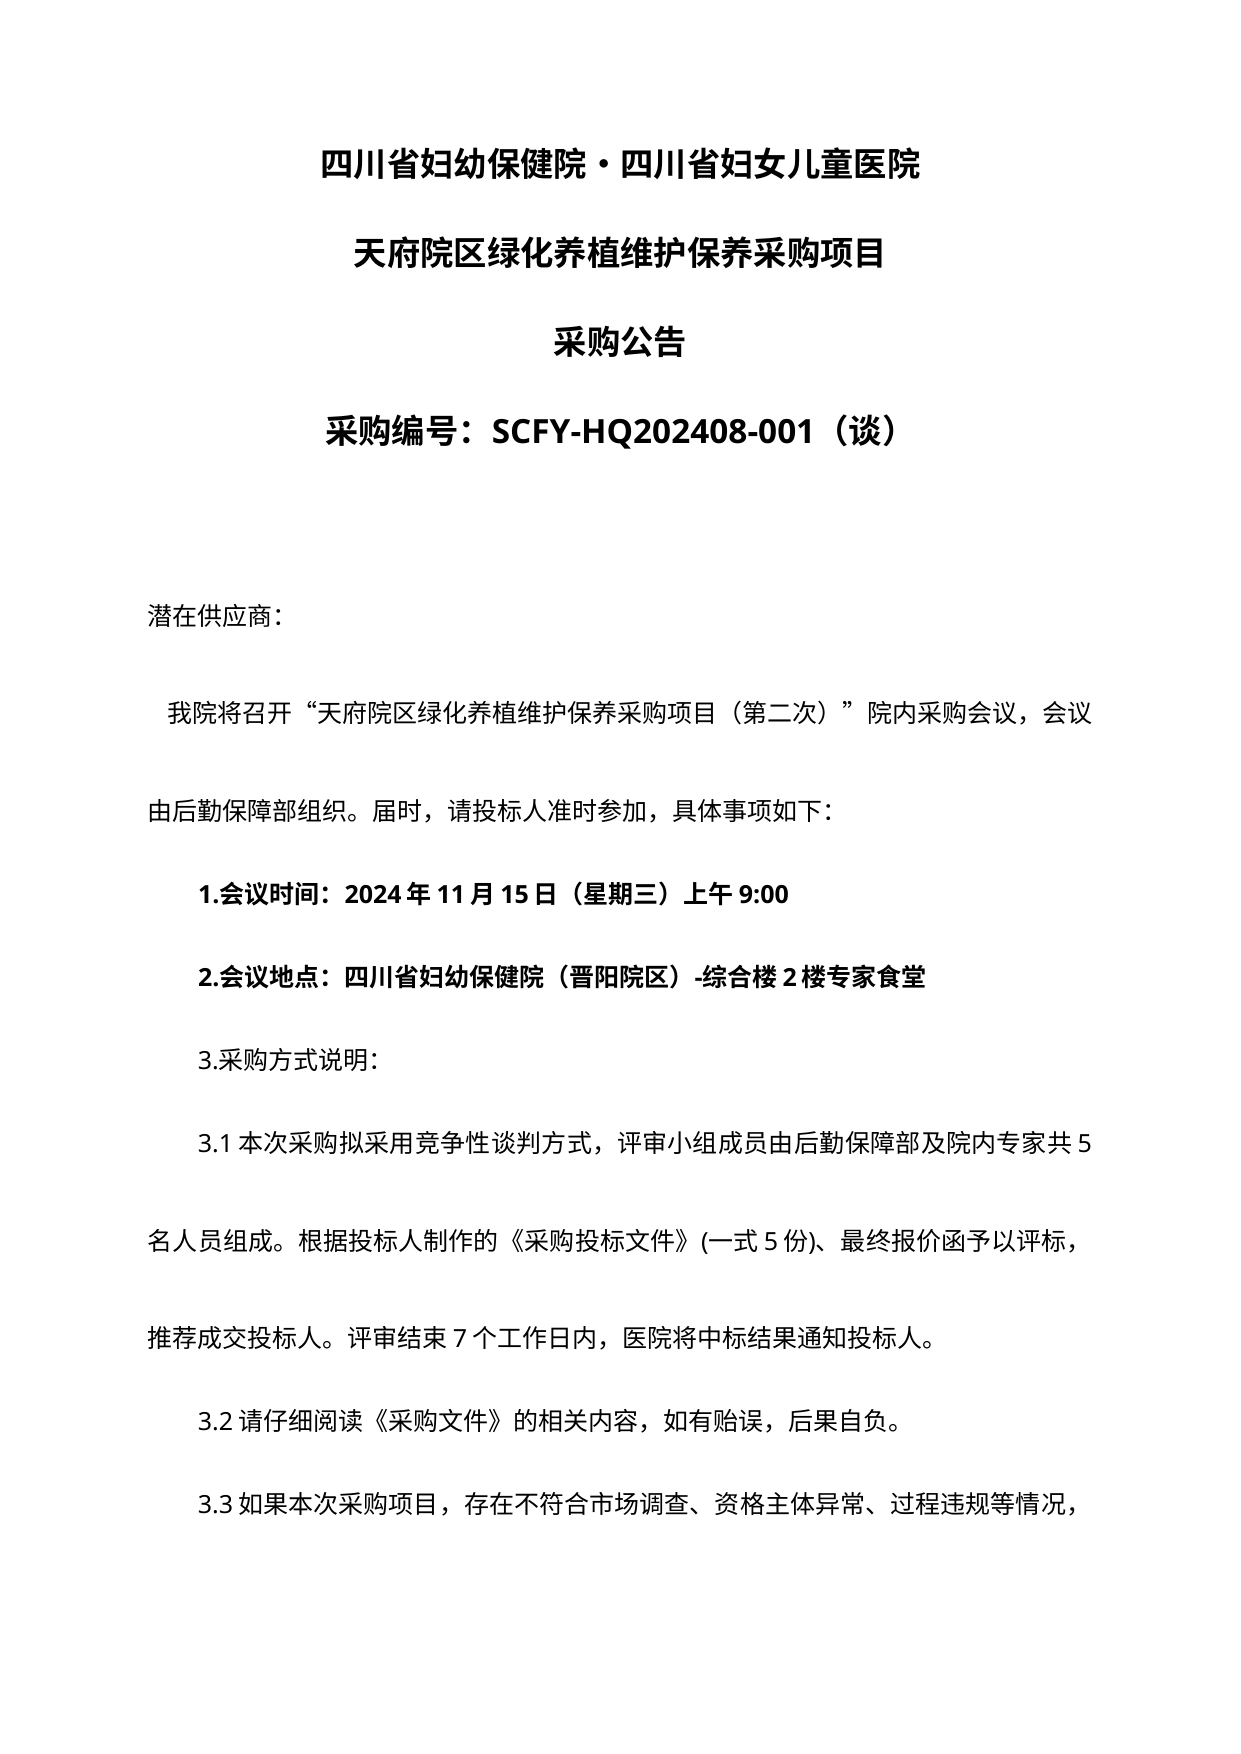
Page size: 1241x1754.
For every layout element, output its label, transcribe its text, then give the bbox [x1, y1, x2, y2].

text 潜在供应商： [148, 582, 1093, 647]
text 3.采购方式说明： [148, 1026, 1093, 1091]
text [148, 1471, 1093, 1536]
text 采购编号：SCFY-HQ202408-001（谈） [148, 397, 1093, 462]
text 四川省妇幼保健院•四川省妇女儿童医院 [148, 129, 1093, 194]
text 3.2请仔细阅读《采购文件》的相关内容，如有贻误，后果自负。 [148, 1387, 1093, 1452]
text 2.会议地点：四川省妇幼保健院（晋阳院区）-综合楼2楼专家食堂 [148, 943, 1093, 1008]
text 我院将召开“天府院区绿化养植维护保养采购项目（第二次）”院内采购会议，会议由后勤保障部组织。届时，请投标人准时参加，具体事项如下： [148, 679, 1093, 842]
text 采购公告 [148, 308, 1093, 373]
text 1.会议时间：2024年11月15日（星期三）上午9:00 [148, 860, 1093, 925]
text 3.1本次采购拟采用竞争性谈判方式，评审小组成员由后勤保障部及院内专家共5名人员组成。根据投标人制作的《采购投标文件》(一式5份)、最终报价函予以评标，推荐成交投标人。评审结束7个工作日内，医院将中标结果通知投标人。 [148, 1109, 1093, 1369]
text 天府院区绿化养植维护保养采购项目 [148, 218, 1093, 283]
